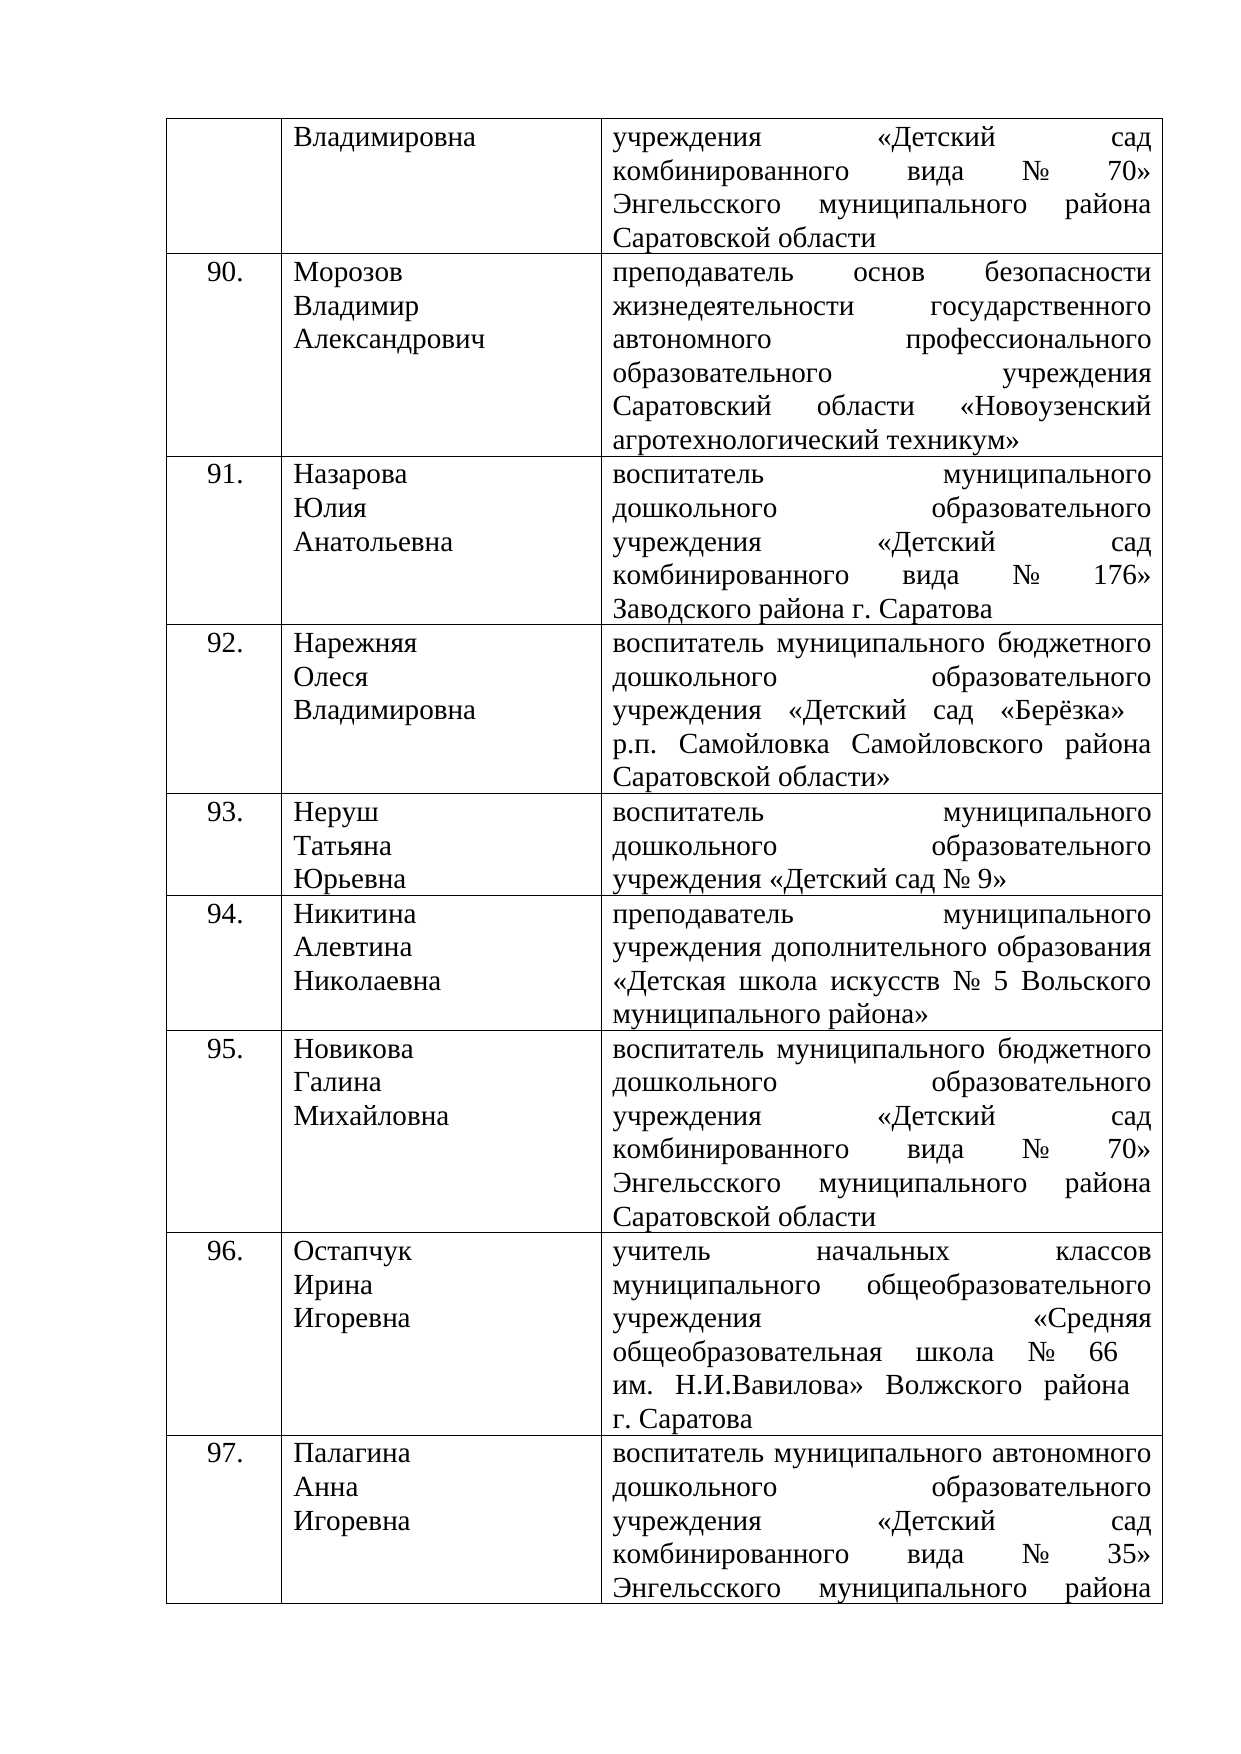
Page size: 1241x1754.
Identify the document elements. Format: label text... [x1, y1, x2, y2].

table_cell учитель начальных классов муниципального общеобразовательного учреждения «Средняя общеобразовательная школа № 66 им. Н.И.Вавилова» Волжского района г. Саратова [602, 1233, 1162, 1434]
table_cell воспитатель муниципального бюджетного дошкольного образовательного учреждения «Детский сад «Берёзка» р.п. Самойловка Самойловского района Саратовской области» [602, 625, 1162, 793]
table_cell Неруш Татьяна Юрьевна [282, 794, 601, 895]
table_cell Остапчук Ирина Игоревна [282, 1233, 601, 1434]
table_cell [167, 625, 281, 793]
table_cell Никитина Алевтина Николаевна [282, 896, 601, 1030]
table_cell [167, 896, 281, 1030]
table_cell [167, 794, 281, 895]
table_cell [167, 1031, 281, 1232]
table_cell преподаватель основ безопасности жизнедеятельности государственного автономного профессионального образовательного учреждения Саратовский области «Новоузенский агротехнологический техникум» [602, 254, 1162, 456]
table_cell [167, 1436, 281, 1603]
table_cell Назарова Юлия Анатольевна [282, 457, 601, 624]
table_cell [167, 1233, 281, 1434]
table_cell Морозов Владимир Александрович [282, 254, 601, 456]
table_cell [167, 254, 281, 456]
table_cell воспитатель муниципального дошкольного образовательного учреждения «Детский сад № 9» [602, 794, 1162, 895]
table_cell Новикова Галина Михайловна [282, 1031, 601, 1232]
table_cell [282, 1436, 601, 1603]
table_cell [282, 119, 601, 253]
table_cell преподаватель муниципального учреждения дополнительного образования «Детская школа искусств № 5 Вольского муниципального района» [602, 896, 1162, 1030]
table_cell Нарежняя Олеся Владимировна [282, 625, 601, 793]
table_cell воспитатель муниципального дошкольного образовательного учреждения «Детский сад комбинированного вида № 176» Заводского района г. Саратова [602, 457, 1162, 624]
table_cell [602, 119, 1162, 253]
table_cell [167, 119, 281, 253]
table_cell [602, 1436, 1162, 1603]
table_cell [167, 457, 281, 624]
